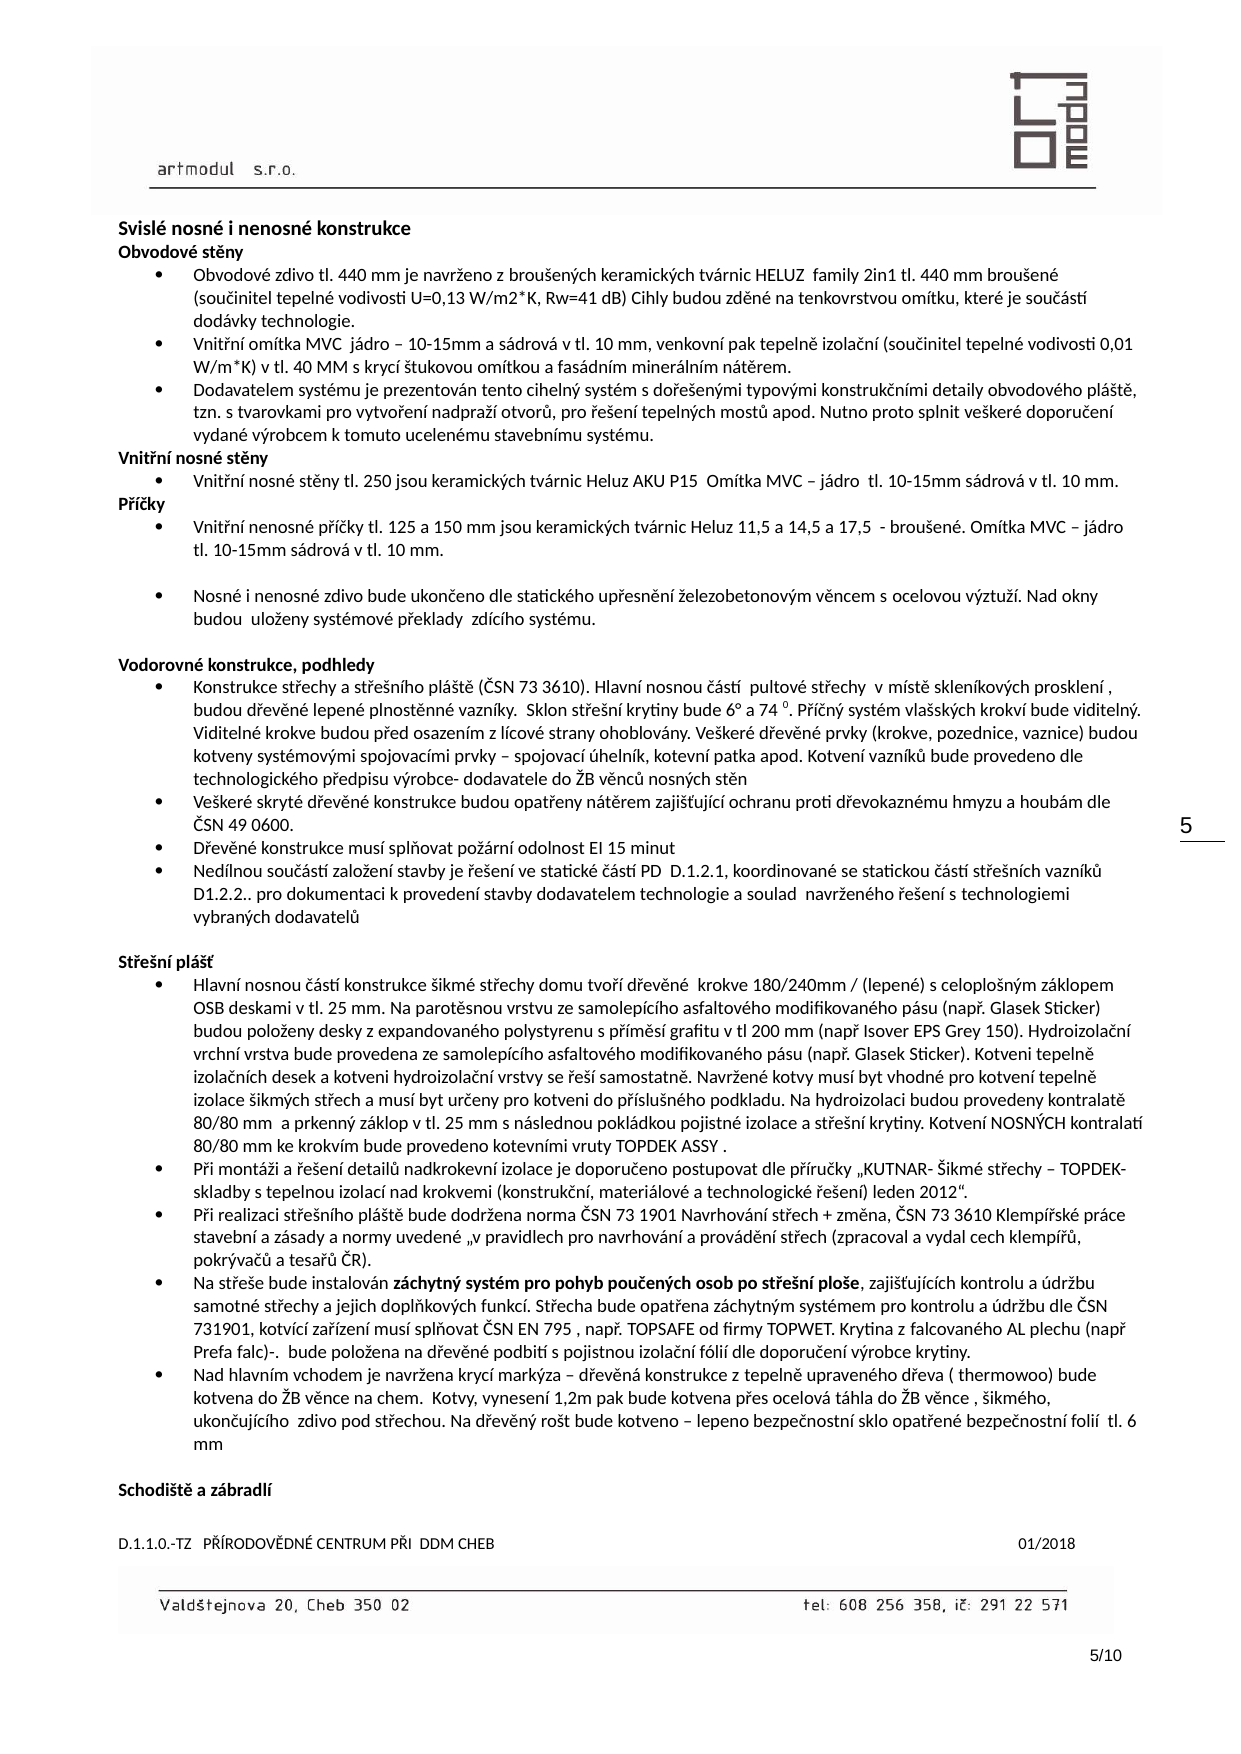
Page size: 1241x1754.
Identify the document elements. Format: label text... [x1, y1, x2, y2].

list Hlavní nosnou částí konstrukce šikmé střechy domu tvoří dřevěné krokve 180/240mm / (lepené) s celoplošným záklopem OSB deskami v tl. 25 mm. Na parotěsnou vrstvu ze samolepícího asfaltového modifikovaného pásu (např. Glasek Sticker) budou položeny desky z expandovaného polystyrenu s příměsí grafitu v tl 200 mm (např Isover EPS Grey 150). Hydroizolační vrchní vrstva bude provedena ze samolepícího asfaltového modifikovaného pásu (např. Glasek Sticker). Kotveni tepelně izolačních desek a kotveni hydroizolační vrstvy se řeší samostatně. Navržené kotvy musí byt vhodné pro kotvení tepelně izolace šikmých střech a musí byt určeny pro kotveni do příslušného podkladu. Na hydroizolaci budou provedeny kontralatě 80/80 mm a prkenný záklop v tl. 25 mm s následnou pokládkou pojistné izolace a střešní krytiny. Kotvení NOSNÝCH kontralatí 80/80 mm ke krokvím bude provedeno kotevními vruty TOPDEK ASSY . [156, 973, 1146, 1157]
list Při realizaci střešního pláště bude dodržena norma ČSN 73 1901 Navrhování střech + změna, ČSN 73 3610 Klempířské práce stavební a zásady a normy uvedené „v pravidlech pro navrhování a provádění střech (zpracoval a vydal cech klempířů, pokrývačů a tesařů ČR). [156, 1203, 1146, 1271]
text Schodiště a zábradlí [118, 1478, 1146, 1501]
list Obvodové zdivo tl. 440 mm je navrženo z broušených keramických tvárnic HELUZ family 2in1 tl. 440 mm broušené (součinitel tepelné vodivosti U=0,13 W/m2*K, Rw=41 dB) Cihly budou zděné na tenkovrstvou omítku, které je součástí dodávky technologie. [156, 263, 1146, 332]
list Vnitřní nosné stěny tl. 250 jsou keramických tvárnic Heluz AKU P15 Omítka MVC – jádro tl. 10-15mm sádrová v tl. 10 mm. [156, 469, 1146, 492]
list Na střeše bude instalován záchytný systém pro pohyb poučených osob po střešní ploše, zajišťujících kontrolu a údržbu samotné střechy a jejich doplňkových funkcí. Střecha bude opatřena záchytným systémem pro kontrolu a údržbu dle ČSN 731901, kotvící zařízení musí splňovat ČSN EN 795 , např. TOPSAFE od firmy TOPWET. Krytina z falcovaného AL plechu (např Prefa falc)-. bude položena na dřevěné podbití s pojistnou izolační fólií dle doporučení výrobce krytiny. [156, 1271, 1146, 1363]
list Při montáži a řešení detailů nadkrokevní izolace je doporučeno postupovat dle příručky „KUTNAR- Šikmé střechy – TOPDEK- skladby s tepelnou izolací nad krokvemi (konstrukční, materiálové a technologické řešení) leden 2012“. [156, 1157, 1146, 1203]
list Vnitřní omítka MVC jádro – 10-15mm a sádrová v tl. 10 mm, venkovní pak tepelně izolační (součinitel tepelné vodivosti 0,01 W/m*K) v tl. 40 MM s krycí štukovou omítkou a fasádním minerálním nátěrem. [156, 332, 1146, 378]
text Obvodové stěny [118, 240, 1146, 263]
text Střešní plášť [118, 951, 1146, 973]
list Dodavatelem systému je prezentován tento cihelný systém s dořešenými typovými konstrukčními detaily obvodového pláště, tzn. s tvarovkami pro vytvoření nadpraží otvorů, pro řešení tepelných mostů apod. Nutno proto splnit veškeré doporučení vydané výrobcem k tomuto ucelenému stavebnímu systému. [156, 378, 1146, 446]
list Veškeré skryté dřevěné konstrukce budou opatřeny nátěrem zajišťující ochranu proti dřevokaznému hmyzu a houbám dle ČSN 49 0600. [156, 790, 1146, 836]
list Dřevěné konstrukce musí splňovat požární odolnost EI 15 minut [156, 836, 1146, 859]
list Nad hlavním vchodem je navržena krycí markýza – dřevěná konstrukce z tepelně upraveného dřeva ( thermowoo) bude kotvena do ŽB věnce na chem. Kotvy, vynesení 1,2m pak bude kotvena přes ocelová táhla do ŽB věnce , šikmého, ukončujícího zdivo pod střechou. Na dřevěný rošt bude kotveno – lepeno bezpečnostní sklo opatřené bezpečnostní folií tl. 6 mm [156, 1363, 1146, 1455]
text Svislé nosné i nenosné konstrukce [118, 162, 1146, 240]
picture [91, 46, 1163, 215]
picture [118, 1566, 1115, 1634]
list Nedílnou součástí založení stavby je řešení ve statické částí PD D.1.2.1, koordinované se statickou částí střešních vazníků D1.2.2.. pro dokumentaci k provedení stavby dodavatelem technologie a soulad navrženého řešení s technologiemi vybraných dodavatelů [156, 859, 1146, 928]
list Vnitřní nenosné příčky tl. 125 a 150 mm jsou keramických tvárnic Heluz 11,5 a 14,5 a 17,5 - broušené. Omítka MVC – jádro tl. 10-15mm sádrová v tl. 10 mm. [156, 515, 1146, 561]
text Příčky [118, 492, 1146, 515]
list Nosné i nenosné zdivo bude ukončeno dle statického upřesnění železobetonovým věncem s ocelovou výztuží. Nad okny budou uloženy systémové překlady zdícího systému. [156, 584, 1146, 630]
list Konstrukce střechy a střešního pláště (ČSN 73 3610). Hlavní nosnou částí pultové střechy v místě skleníkových prosklení , budou dřevěné lepené plnostěnné vazníky. Sklon střešní krytiny bude 6° a 74 0. Příčný systém vlašských krokví bude viditelný. Viditelné krokve budou před osazením z lícové strany ohoblovány. Veškeré dřevěné prvky (krokve, pozednice, vaznice) budou kotveny systémovými spojovacími prvky – spojovací úhelník, kotevní patka apod. Kotvení vazníků bude provedeno dle technologického předpisu výrobce- dodavatele do ŽB věnců nosných stěn [156, 676, 1146, 790]
text Vnitřní nosné stěny [118, 446, 1146, 469]
text Vodorovné konstrukce, podhledy [118, 653, 1146, 676]
